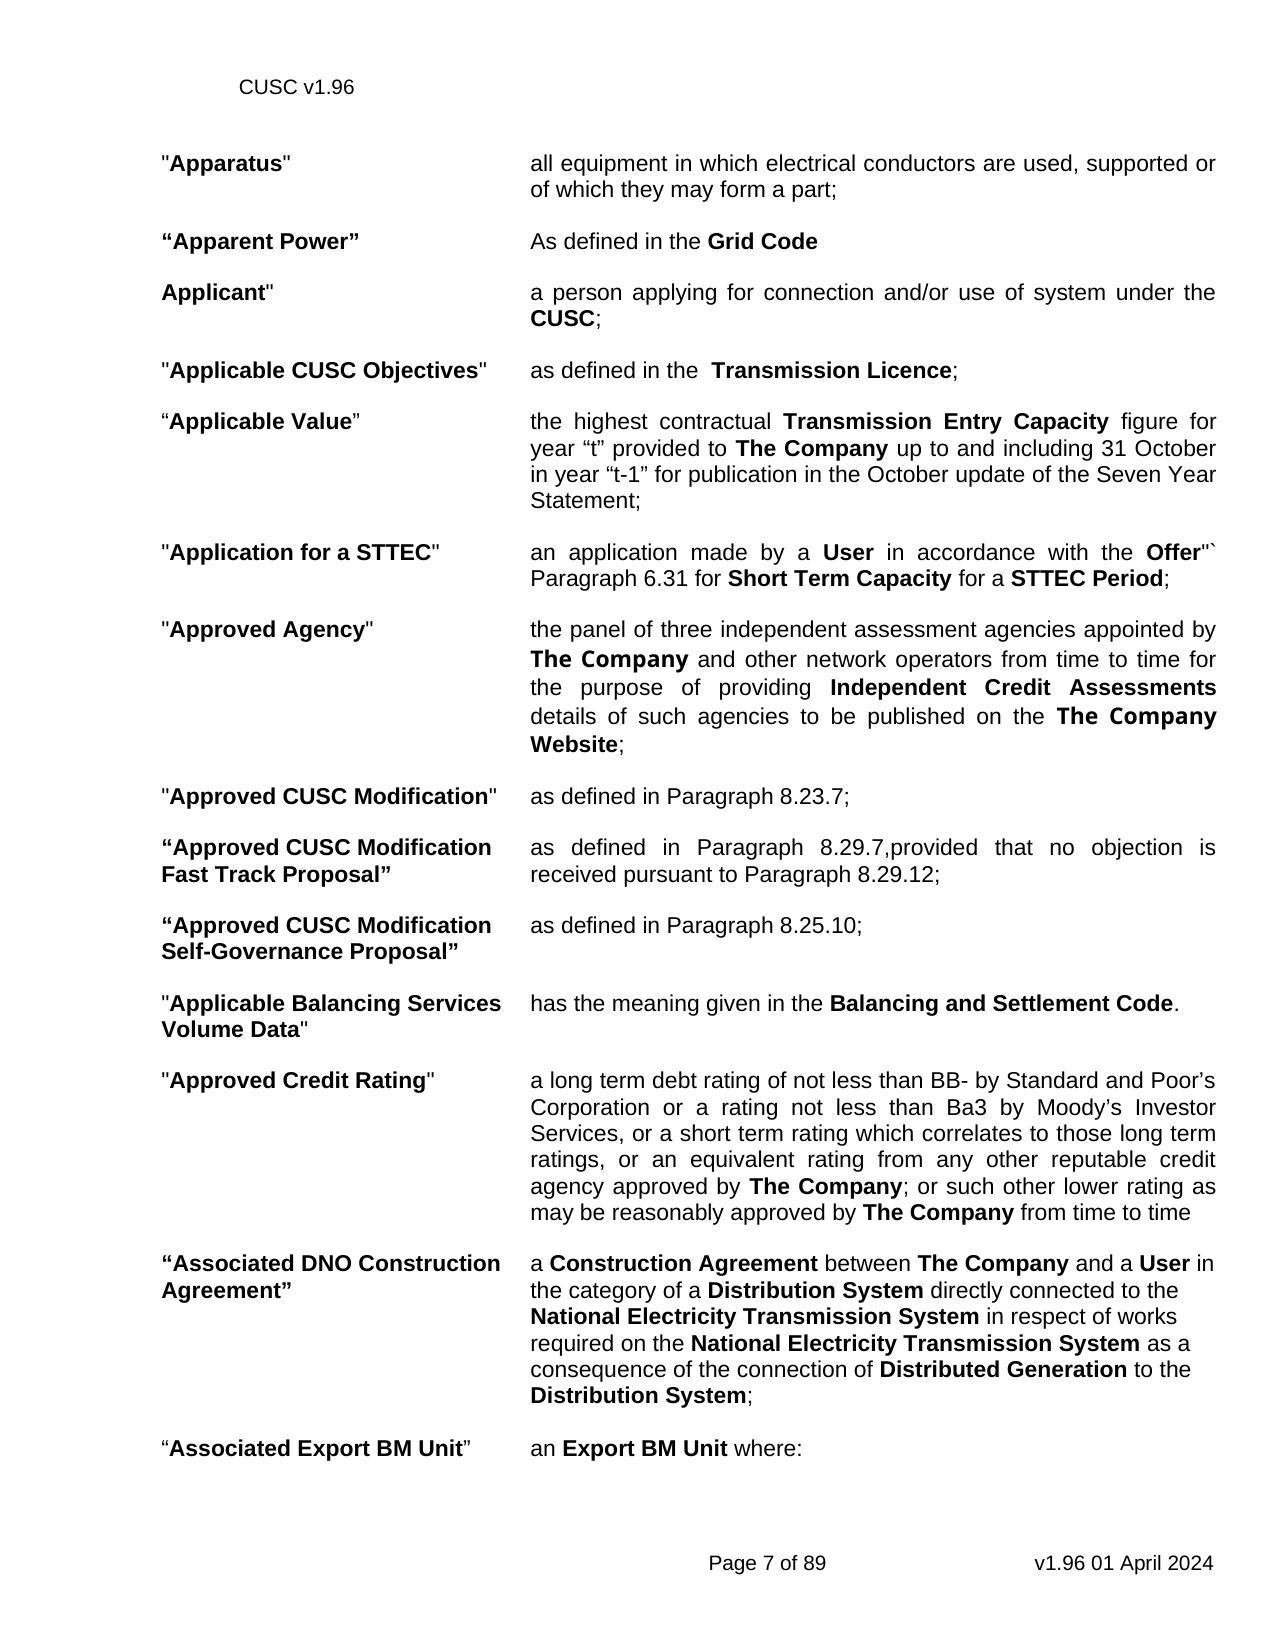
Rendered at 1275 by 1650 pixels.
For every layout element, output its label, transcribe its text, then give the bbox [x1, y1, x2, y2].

table_cell Applicant" [150, 279, 519, 357]
table_cell “Approved CUSC Modification Fast Track Proposal” [150, 834, 519, 912]
table_cell "Application for a STTEC" [150, 539, 519, 616]
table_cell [519, 1435, 1228, 1488]
table_cell "Apparatus" “Apparent Power” [150, 150, 519, 279]
table_cell a person applying for connection and/or use of system under the CUSC; [519, 279, 1228, 357]
table_cell "Applicable Balancing Services Volume Data" [150, 990, 519, 1067]
table_cell the highest contractual Transmission Entry Capacity figure for year “t” provided to The Company up to and including 31 October in year “t-1” for publication in the October update of the Seven Year Statement; [519, 408, 1228, 538]
table_cell has the meaning given in the Balancing and Settlement Code. [519, 990, 1228, 1067]
table_cell "Approved Credit Rating" [150, 1067, 519, 1250]
table_cell “Applicable Value” [150, 408, 519, 538]
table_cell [150, 1435, 519, 1488]
table_cell as defined in Paragraph 8.25.10; [519, 912, 1228, 989]
table_cell “Associated DNO Construction Agreement” [150, 1250, 519, 1435]
table_cell as defined in Paragraph 8.29.7,provided that no objection is received pursuant to Paragraph 8.29.12; [519, 834, 1228, 912]
table_cell "Approved CUSC Modification" [150, 783, 519, 834]
table_cell "Approved Agency" [150, 616, 519, 783]
table_cell as defined in the Transmission Licence; [519, 357, 1228, 408]
table_cell a Construction Agreement between The Company and a User in the category of a Distribution System directly connected to the National Electricity Transmission System in respect of works required on the National Electricity Transmission System as a consequence of the connection of Distributed Generation to the Distribution System; [519, 1250, 1228, 1435]
table_cell "Applicable CUSC Objectives" [150, 357, 519, 408]
table_cell a long term debt rating of not less than BB- by Standard and Poor’s Corporation or a rating not less than Ba3 by Moody’s Investor Services, or a short term rating which correlates to those long term ratings, or an equivalent rating from any other reputable credit agency approved by The Company; or such other lower rating as may be reasonably approved by The Company from time to time [519, 1067, 1228, 1250]
table_cell as defined in Paragraph 8.23.7; [519, 783, 1228, 834]
table_cell an application made by a User in accordance with the Offer"` Paragraph 6.31 for Short Term Capacity for a STTEC Period; [519, 539, 1228, 616]
table_cell the panel of three independent assessment agencies appointed by The Company and other network operators from time to time for the purpose of providing Independent Credit Assessments details of such agencies to be published on the The Company Website; [519, 616, 1228, 783]
table_cell “Approved CUSC Modification Self-Governance Proposal” [150, 912, 519, 989]
table_cell all equipment in which electrical conductors are used, supported or of which they may form a part; As defined in the Grid Code [519, 150, 1228, 279]
